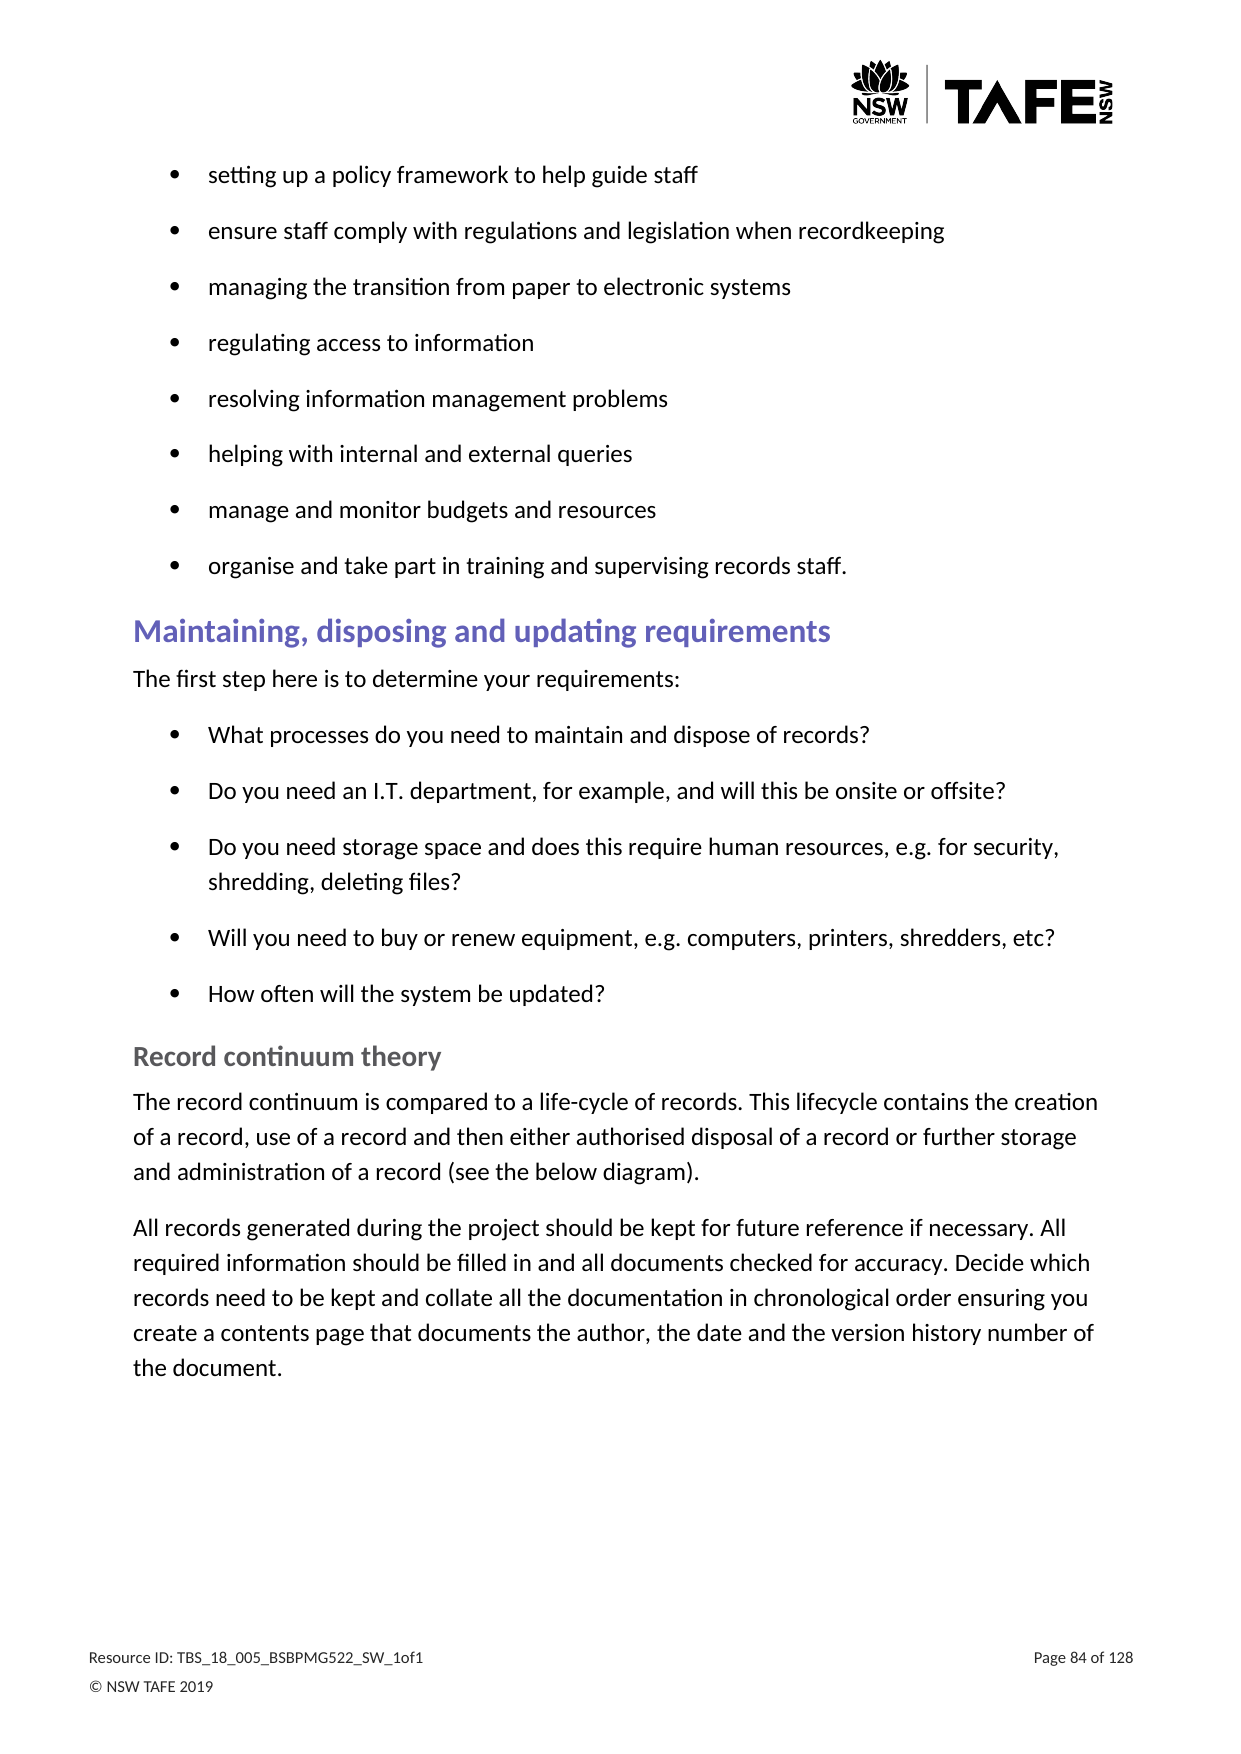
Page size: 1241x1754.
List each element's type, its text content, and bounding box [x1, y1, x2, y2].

list Will you need to buy or renew equipment, e.g. computers, printers, shredders, etc? [170, 922, 1107, 952]
text All records generated during the project should be kept for future reference if necessary. All required information should be filled in and all documents checked for accuracy. Decide which records need to be kept and collate all the documentation in chronological order ensuring you create a contents page that documents the author, the date and the version history number of the document. [133, 1212, 1107, 1382]
text The record continuum is compared to a life-cycle of records. This lifecycle contains the creation of a record, use of a record and then either authorised disposal of a record or further storage and administration of a record (see the below diagram). [133, 1086, 1107, 1186]
list Do you need an I.T. department, for example, and will this be onsite or offsite? [170, 775, 1107, 806]
list resolving information management problems [170, 383, 1107, 413]
list How often will the system be updated? [170, 978, 1107, 1008]
list Do you need storage space and does this require human resources, e.g. for security, shredding, deleting files? [170, 831, 1107, 897]
list regulating access to information [170, 327, 1107, 357]
list What processes do you need to maintain and dispose of records? [170, 719, 1107, 750]
list organise and take part in training and supervising records staff. [170, 550, 1107, 581]
picture [851, 59, 1113, 125]
list managing the transition from paper to electronic systems [170, 271, 1107, 302]
text The first step here is to determine your requirements: [133, 663, 1107, 694]
subtitle Maintaining, disposing and updating requirements [133, 610, 1107, 651]
list manage and monitor budgets and resources [170, 494, 1107, 525]
list ensure staff comply with regulations and legislation when recordkeeping [170, 215, 1107, 246]
list setting up a policy framework to help guide staff [170, 159, 1107, 190]
subtitle Record continuum theory [133, 1038, 1107, 1073]
list helping with internal and external queries [170, 439, 1107, 469]
